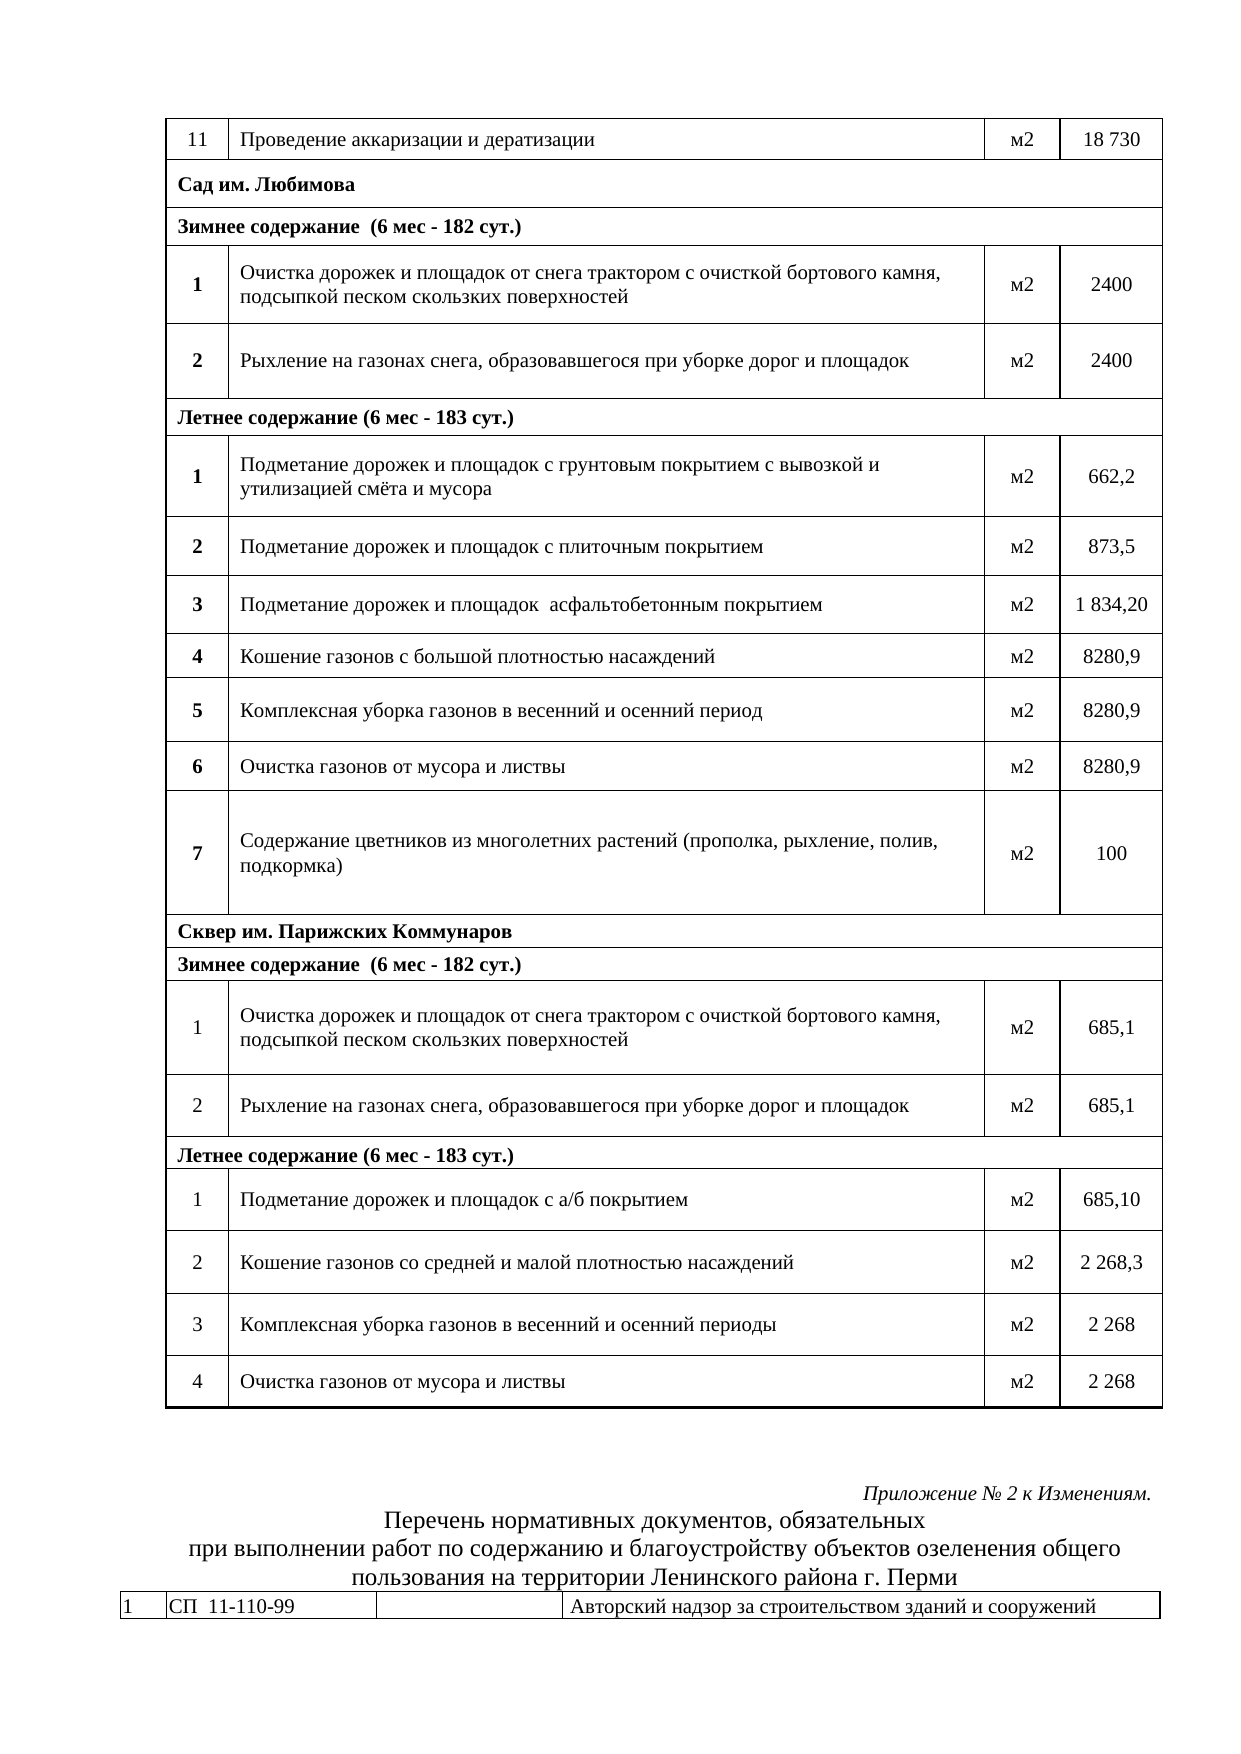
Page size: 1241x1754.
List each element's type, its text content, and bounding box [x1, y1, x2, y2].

table_cell 2 268 [1061, 1294, 1162, 1355]
table_cell Проведение аккаризации и дератизации [229, 119, 984, 159]
table_cell Очистка дорожек и площадок от снега трактором с очисткой бортового камня, подсыпкой песком скользких поверхностей [229, 246, 984, 322]
table_cell м2 [985, 1294, 1059, 1355]
table_cell Зимнее содержание (6 мес - 182 сут.) [167, 948, 1162, 980]
table_cell Подметание дорожек и площадок с плиточным покрытием [229, 517, 984, 575]
table_cell м2 [985, 119, 1059, 159]
table_cell Подметание дорожек и площадок с грунтовым покрытием с вывозкой и утилизацией смёта и мусора [229, 436, 984, 516]
table_cell 6 [167, 742, 228, 790]
table_cell 1 834,20 [1061, 576, 1162, 633]
table_cell 2 [167, 1231, 228, 1292]
table_cell 8280,9 [1061, 634, 1162, 677]
table_cell 2 [167, 1075, 228, 1136]
table_cell м2 [985, 791, 1059, 914]
table_cell 1 [167, 436, 228, 516]
table_cell м2 [985, 1231, 1059, 1292]
table_cell 662,2 [1061, 436, 1162, 516]
table_cell Содержание цветников из многолетних растений (прополка, рыхление, полив, подкормка) [229, 791, 984, 914]
table_cell 4 [167, 634, 228, 677]
table_header 1 [121, 1592, 166, 1618]
table_cell Летнее содержание (6 мес - 183 сут.) [167, 1137, 1162, 1167]
table_cell Очистка дорожек и площадок от снега трактором с очисткой бортового камня, подсыпкой песком скользких поверхностей [229, 981, 984, 1074]
table_cell 3 [167, 576, 228, 633]
table_cell м2 [985, 1356, 1059, 1406]
table_cell 7 [167, 791, 228, 914]
table_cell 11 [167, 119, 228, 159]
table_header Авторский надзор за строительством зданий и сооружений [563, 1592, 1159, 1618]
table_cell 2 [167, 324, 228, 397]
table_cell 1 [167, 246, 228, 322]
table_cell 685,1 [1061, 981, 1162, 1074]
table_cell Кошение газонов со средней и малой плотностью насаждений [229, 1231, 984, 1292]
table_cell м2 [985, 981, 1059, 1074]
table_cell 2 [167, 517, 228, 575]
table_cell 18 730 [1061, 119, 1162, 159]
table_cell 1 [167, 1169, 228, 1230]
table_cell 8280,9 [1061, 678, 1162, 741]
table_cell м2 [985, 742, 1059, 790]
table_cell 685,1 [1061, 1075, 1162, 1136]
table_cell 685,10 [1061, 1169, 1162, 1230]
table_header [377, 1592, 562, 1618]
table_cell Подметание дорожек и площадок с а/б покрытием [229, 1169, 984, 1230]
table_cell Рыхление на газонах снега, образовавшегося при уборке дорог и площадок [229, 1075, 984, 1136]
table_cell 1 [167, 981, 228, 1074]
table_cell 2 268,3 [1061, 1231, 1162, 1292]
table_cell Подметание дорожек и площадок асфальтобетонным покрытием [229, 576, 984, 633]
text при выполнении работ по содержанию и благоустройству объектов озеленения общего пользования на территории Ленинского района г. Перми [158, 1533, 1152, 1591]
text Перечень нормативных документов, обязательных [158, 1505, 1152, 1533]
table_cell м2 [985, 324, 1059, 397]
table_cell м2 [985, 1075, 1059, 1136]
table_header СП 11-110-99 [167, 1592, 376, 1618]
table_cell Сквер им. Парижских Коммунаров [167, 915, 1162, 947]
table_cell Сад им. Любимова [167, 160, 1162, 207]
table_cell 2 268 [1061, 1356, 1162, 1406]
table_cell Комплексная уборка газонов в весенний и осенний период [229, 678, 984, 741]
table_cell 5 [167, 678, 228, 741]
table_cell м2 [985, 634, 1059, 677]
table_cell 873,5 [1061, 517, 1162, 575]
table_cell 2400 [1061, 324, 1162, 397]
table_cell м2 [985, 1169, 1059, 1230]
text Приложение № 2 к Изменениям. [177, 1481, 1152, 1505]
table_cell 3 [167, 1294, 228, 1355]
table_cell Очистка газонов от мусора и листвы [229, 742, 984, 790]
table_cell м2 [985, 436, 1059, 516]
table_cell Комплексная уборка газонов в весенний и осенний периоды [229, 1294, 984, 1355]
table_cell Зимнее содержание (6 мес - 182 сут.) [167, 208, 1162, 245]
table_cell 8280,9 [1061, 742, 1162, 790]
table_cell Летнее содержание (6 мес - 183 сут.) [167, 399, 1162, 435]
table_cell 4 [167, 1356, 228, 1406]
table_cell м2 [985, 678, 1059, 741]
table_cell Рыхление на газонах снега, образовавшегося при уборке дорог и площадок [229, 324, 984, 397]
table_cell Очистка газонов от мусора и листвы [229, 1356, 984, 1406]
table_cell м2 [985, 517, 1059, 575]
table_cell м2 [985, 576, 1059, 633]
table_cell 100 [1061, 791, 1162, 914]
table_cell 2400 [1061, 246, 1162, 322]
table_cell м2 [985, 246, 1059, 322]
table_cell Кошение газонов с большой плотностью насаждений [229, 634, 984, 677]
